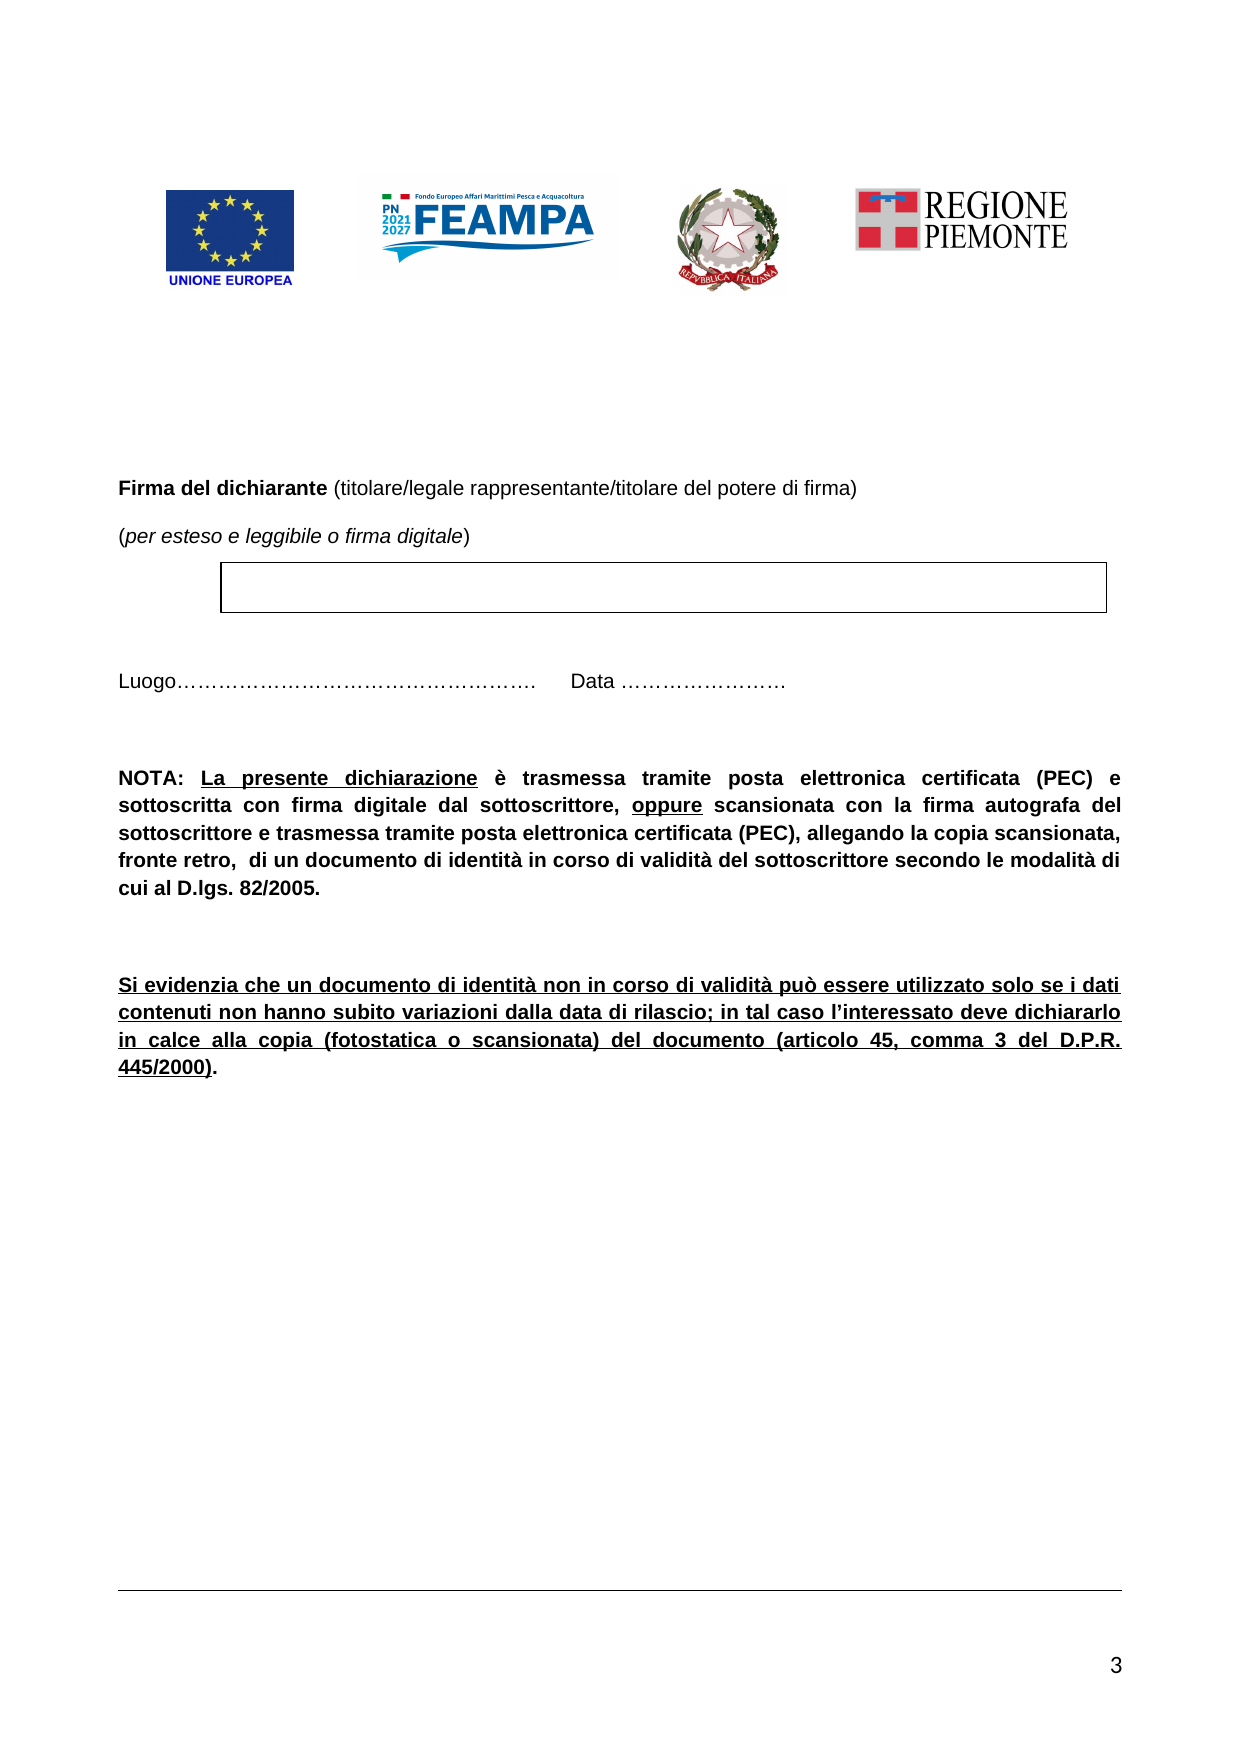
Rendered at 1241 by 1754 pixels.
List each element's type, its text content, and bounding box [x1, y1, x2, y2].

text (per esteso e leggibile o firma digitale) [118, 524, 1122, 548]
text Firma del dichiarante (titolare/legale rappresentante/titolare del potere di firma) [118, 476, 1122, 500]
picture [849, 185, 1074, 254]
picture [166, 190, 294, 289]
picture [673, 183, 786, 296]
text Si evidenzia che un documento di identità non in corso di validità può essere utilizzato solo se i dati contenuti non hanno subito variazioni dalla data di rilascio; in tal caso l’interessato deve dichiararlo in calce alla copia (fotostatica o scansionata) del documento (articolo 45, comma 3 del D.P.R. 445/2000). [118, 972, 1122, 1021]
text Si evidenzia che un documento di identità non in corso di validità può essere utilizzato solo se i dati contenuti non hanno subito variazioni dalla data di rilascio; in tal caso l’interessato deve dichiararlo in calce alla copia (fotostatica o scansionata) del documento (articolo 45, comma 3 del D.P.R. 445/2000). [118, 1049, 1122, 1079]
text Si evidenzia che un documento di identità non in corso di validità può essere utilizzato solo se i dati contenuti non hanno subito variazioni dalla data di rilascio; in tal caso l’interessato deve dichiararlo in calce alla copia (fotostatica o scansionata) del documento (articolo 45, comma 3 del D.P.R. 445/2000). [118, 1022, 1122, 1048]
text NOTA: La presente dichiarazione è trasmessa tramite posta elettronica certificata (PEC) e sottoscritta con firma digitale dal sottoscrittore, oppure scansionata con la firma autografa del sottoscrittore e trasmessa tramite posta elettronica certificata (PEC), allegando la copia scansionata, fronte retro, di un documento di identità in corso di validità del sottoscrittore secondo le modalità di cui al D.lgs. 82/2005. [118, 766, 1122, 900]
text Luogo……………………………………………. Data …………………… [118, 669, 1122, 693]
